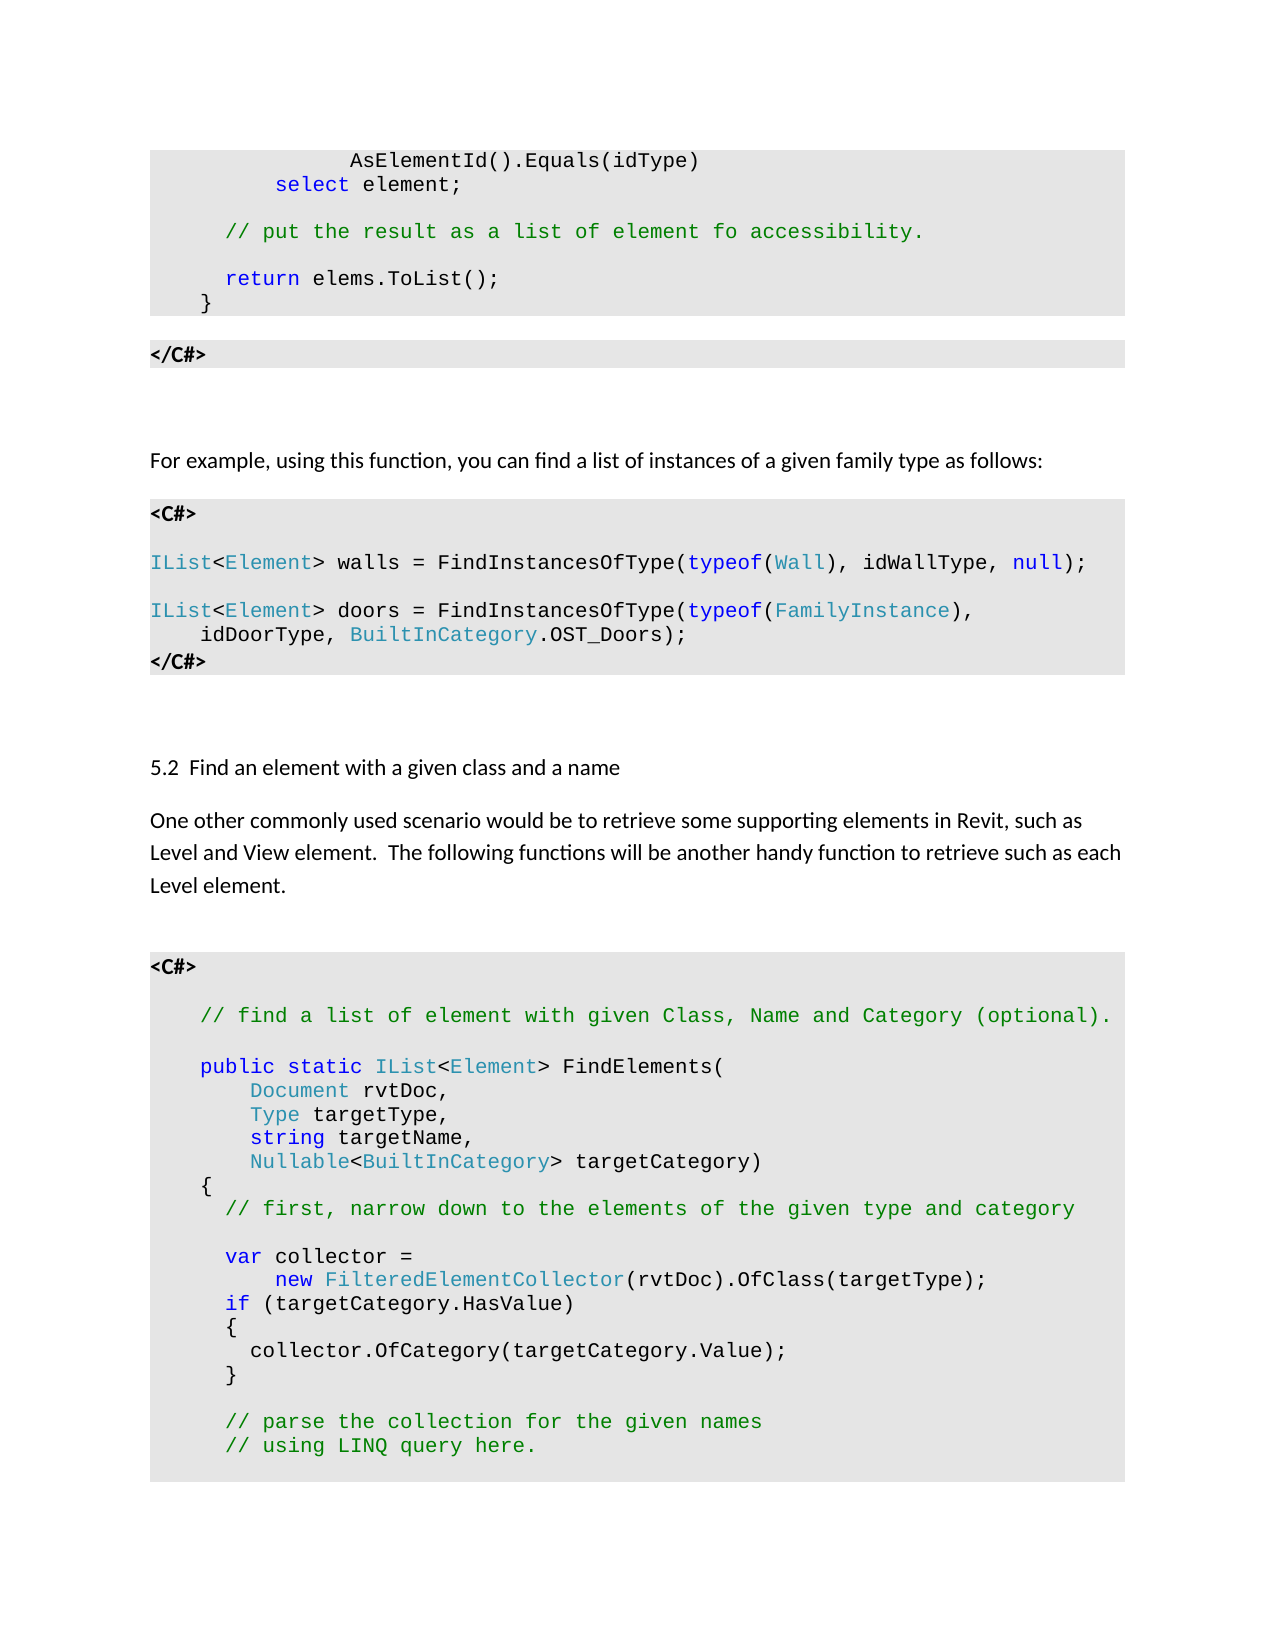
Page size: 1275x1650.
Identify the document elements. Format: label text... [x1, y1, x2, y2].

text string targetName, [150, 1127, 1125, 1151]
text IList<Element> doors = FindInstancesOfType(typeof(FamilyInstance), [150, 600, 1125, 624]
text // using LINQ query here. [150, 1435, 1125, 1458]
text </C#> [150, 340, 1125, 368]
text new FilteredElementCollector(rvtDoc).OfClass(targetType); [150, 1269, 1125, 1293]
text if (targetCategory.HasValue) [150, 1293, 1125, 1317]
text <C#> [150, 952, 1125, 980]
text <C#> [150, 499, 1125, 527]
text { [150, 1317, 1125, 1340]
text 5.2 Find an element with a given class and a name [150, 753, 1125, 781]
text Document rvtDoc, [150, 1080, 1125, 1104]
text collector.OfCategory(targetCategory.Value); [150, 1340, 1125, 1364]
text IList<Element> walls = FindInstancesOfType(typeof(Wall), idWallType, null); [150, 552, 1125, 576]
text } [150, 1364, 1125, 1387]
text For example, using this function, you can find a list of instances of a given family type as follows: [150, 446, 1125, 474]
text var collector = [150, 1246, 1125, 1269]
text } [150, 292, 1125, 316]
text { [150, 1175, 1125, 1198]
text </C#> [150, 647, 1125, 675]
text // parse the collection for the given names [150, 1411, 1125, 1435]
text AsElementId().Equals(idType) [150, 150, 1125, 174]
text idDoorType, BuiltInCategory.OST_Doors); [150, 624, 1125, 647]
text One other commonly used scenario would be to retrieve some supporting elements in Revit, such as Level and View element. The following functions will be another handy function to retrieve such as each Level element. [150, 806, 1125, 899]
text select element; [150, 174, 1125, 197]
text // find a list of element with given Class, Name and Category (optional). [150, 1005, 1125, 1028]
text public static IList<Element> FindElements( [150, 1056, 1125, 1080]
text Nullable<BuiltInCategory> targetCategory) [150, 1151, 1125, 1175]
text Type targetType, [150, 1104, 1125, 1127]
text return elems.ToList(); [150, 268, 1125, 292]
text // put the result as a list of element fo accessibility. [150, 221, 1125, 244]
text // first, narrow down to the elements of the given type and category [150, 1198, 1125, 1222]
